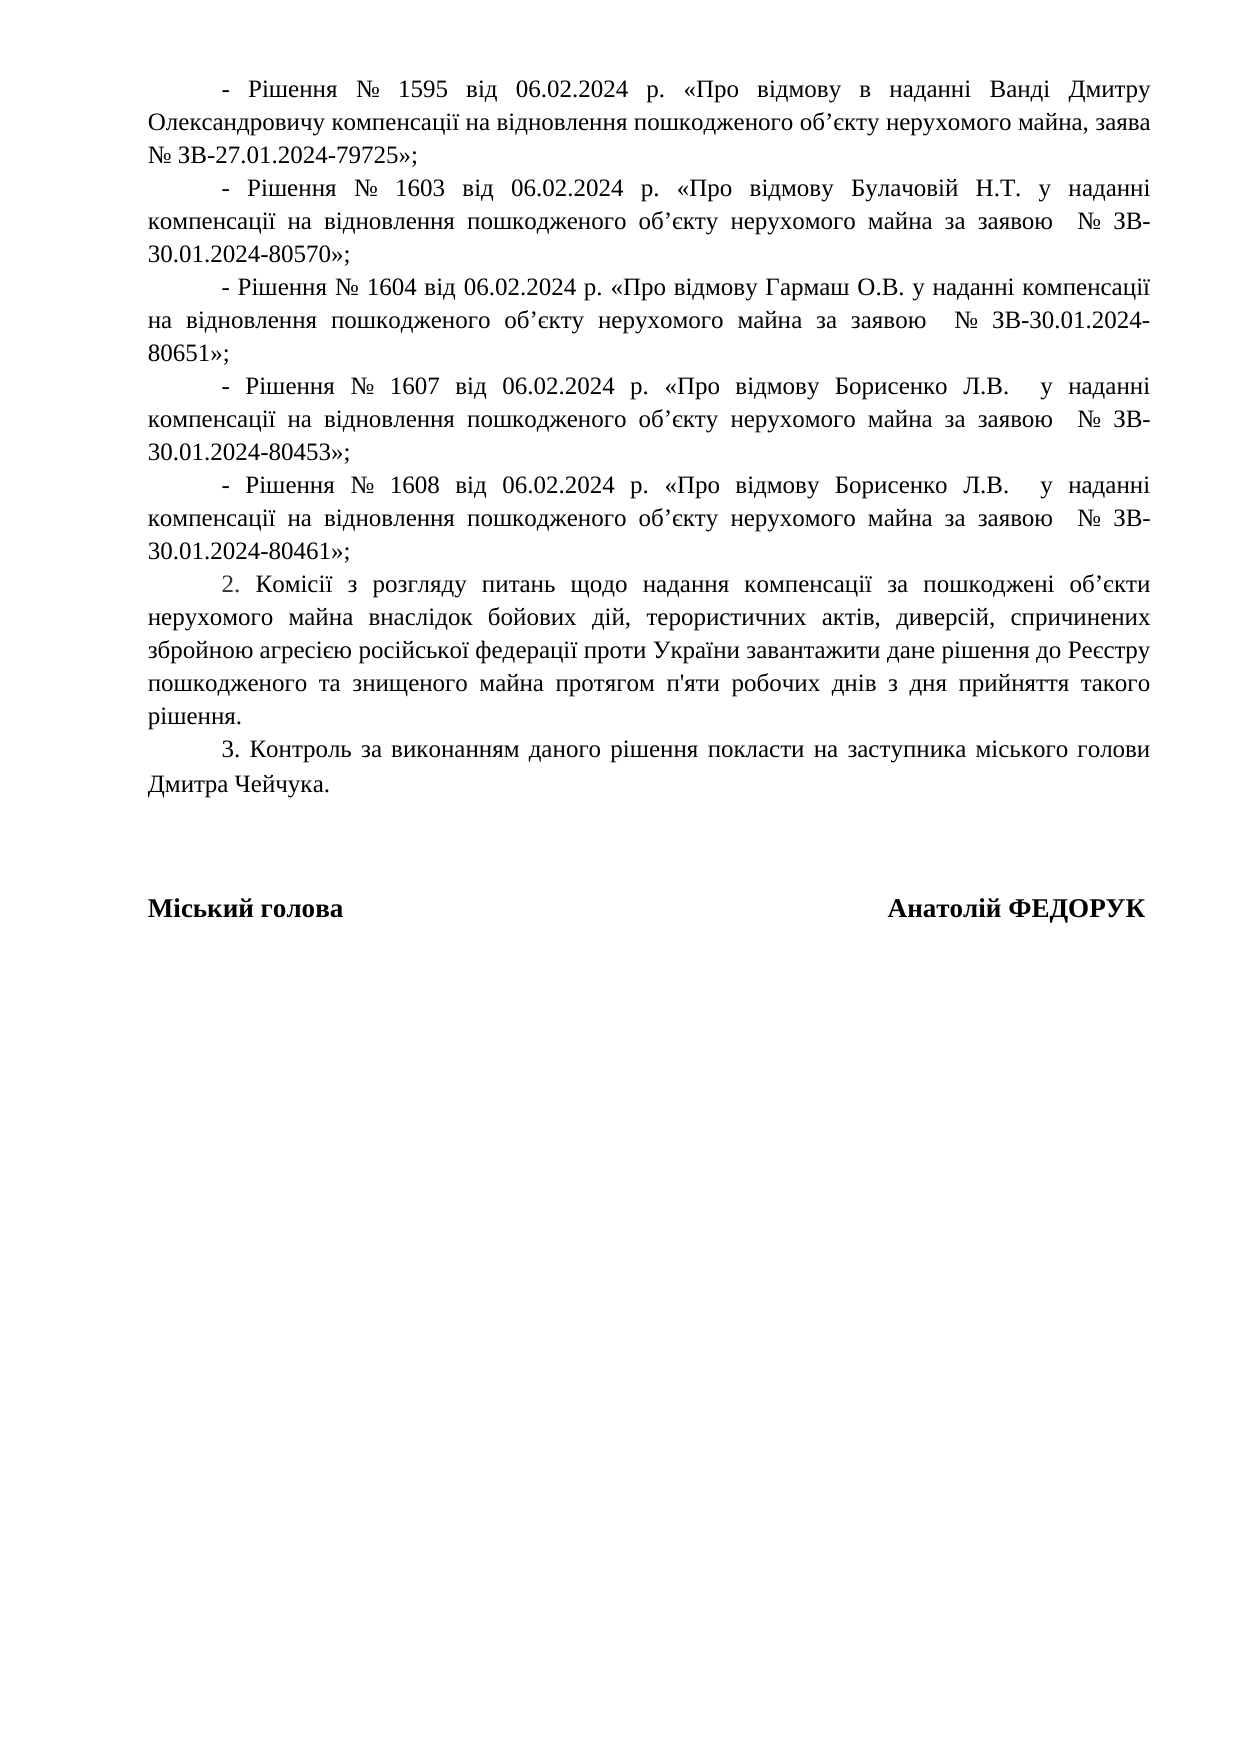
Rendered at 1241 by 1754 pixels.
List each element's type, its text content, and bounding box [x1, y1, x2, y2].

text - Рішення № 1603 від 06.02.2024 р. «Про відмову Булачовій Н.Т. у наданні компенсації на відновлення пошкодженого об’єкту нерухомого майна за заявою № ЗВ-30.01.2024-80570»; [148, 173, 1152, 268]
text 2. Комісії з розгляду питань щодо надання компенсації за пошкоджені об’єкти нерухомого майна внаслідок бойових дій, терористичних актів, диверсій, спричинених збройною агресією російської федерації проти України завантажити дане рішення до Реєстру пошкодженого та знищеного майна протягом п'яти робочих днів з дня прийняття такого рішення. [148, 569, 1152, 730]
text Міський голова Анатолій ФЕДОРУК [148, 893, 1152, 924]
text - Рішення № 1604 від 06.02.2024 р. «Про відмову Гармаш О.В. у наданні компенсації на відновлення пошкодженого об’єкту нерухомого майна за заявою № ЗВ-30.01.2024-80651»; [148, 272, 1152, 367]
text - Рішення № 1607 від 06.02.2024 р. «Про відмову Борисенко Л.В. у наданні компенсації на відновлення пошкодженого об’єкту нерухомого майна за заявою № ЗВ-30.01.2024-80453»; [148, 371, 1152, 466]
text 3. Контроль за виконанням даного рішення покласти на заступника міського голови Дмитра Чейчука. [148, 734, 1152, 798]
text - Рішення № 1595 від 06.02.2024 р. «Про відмову в наданні Ванді Дмитру Олександровичу компенсації на відновлення пошкодженого об’єкту нерухомого майна, заява № ЗВ-27.01.2024-79725»; [148, 74, 1152, 169]
text - Рішення № 1608 від 06.02.2024 р. «Про відмову Борисенко Л.В. у наданні компенсації на відновлення пошкодженого об’єкту нерухомого майна за заявою № ЗВ-30.01.2024-80461»; [148, 470, 1152, 565]
